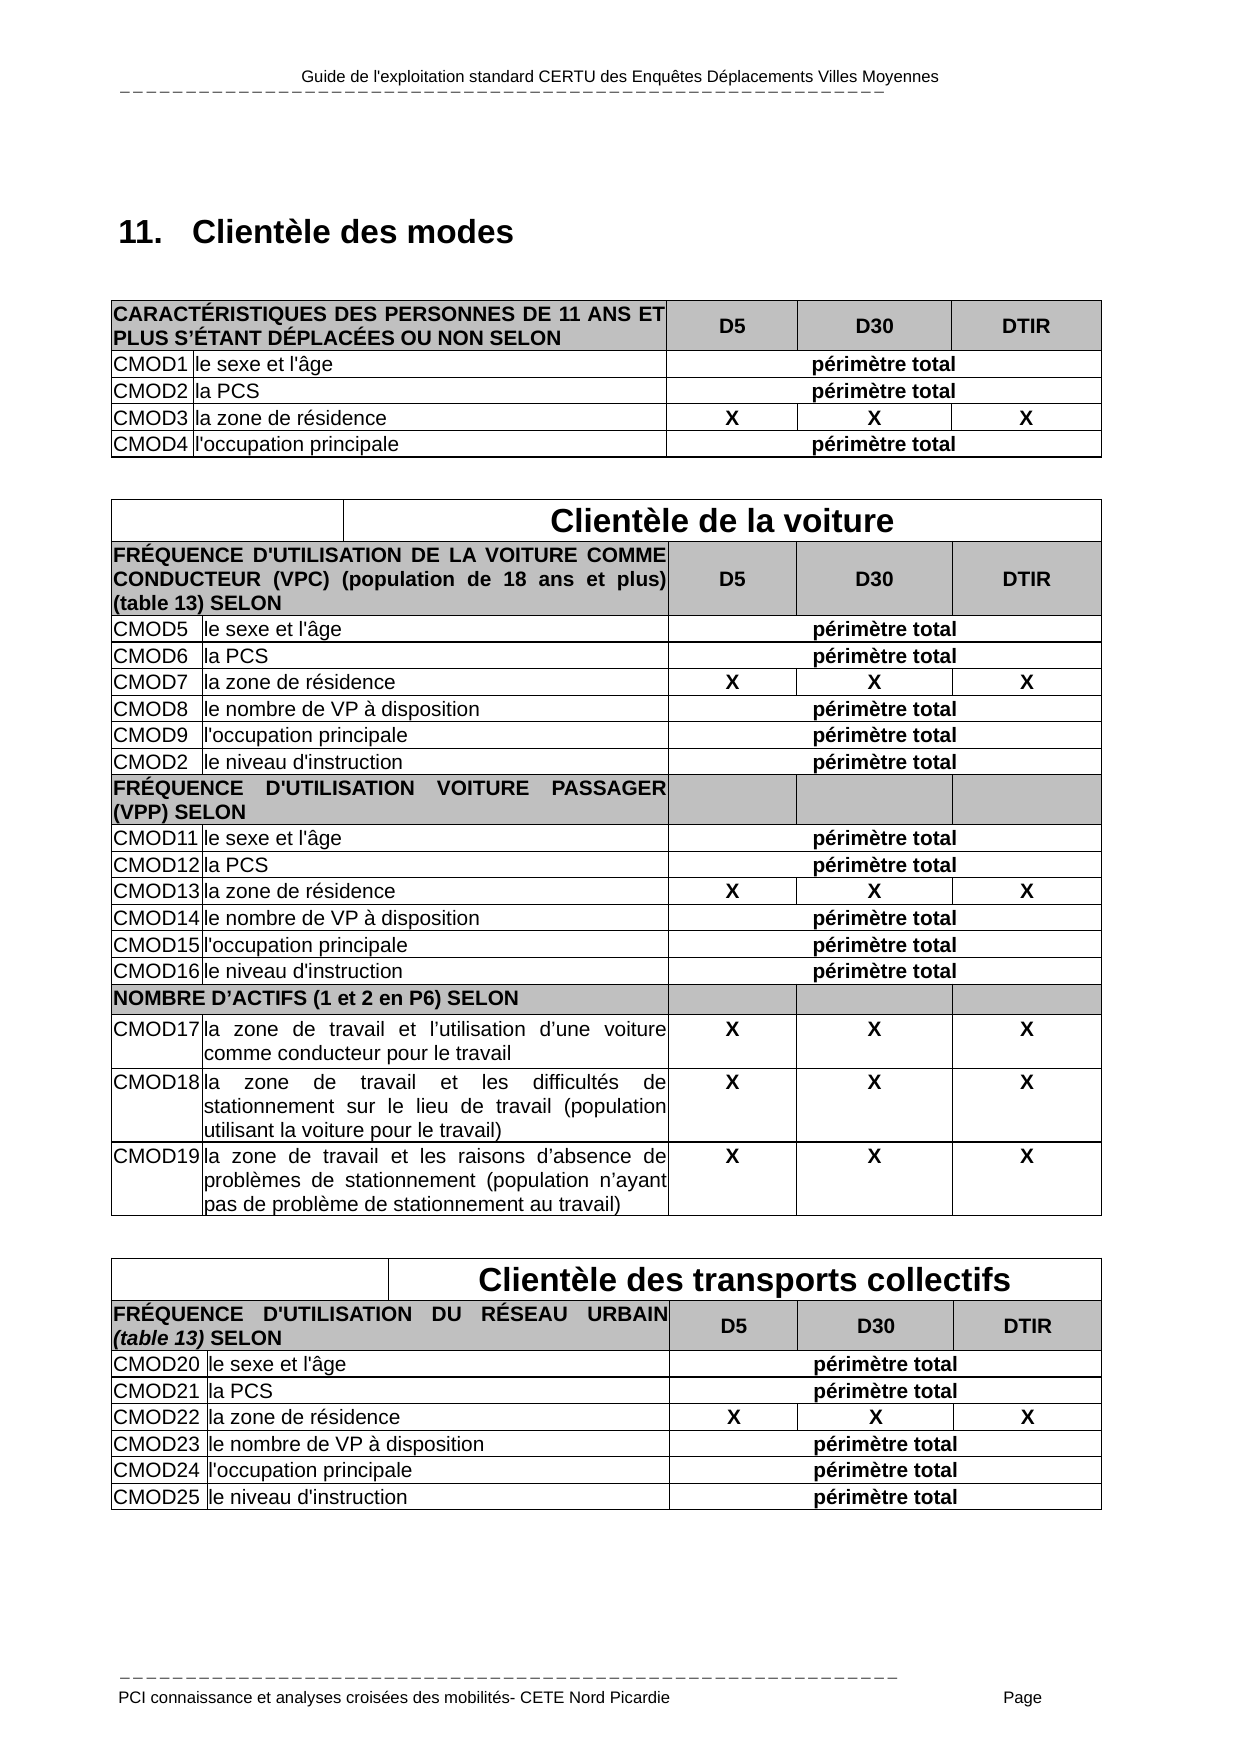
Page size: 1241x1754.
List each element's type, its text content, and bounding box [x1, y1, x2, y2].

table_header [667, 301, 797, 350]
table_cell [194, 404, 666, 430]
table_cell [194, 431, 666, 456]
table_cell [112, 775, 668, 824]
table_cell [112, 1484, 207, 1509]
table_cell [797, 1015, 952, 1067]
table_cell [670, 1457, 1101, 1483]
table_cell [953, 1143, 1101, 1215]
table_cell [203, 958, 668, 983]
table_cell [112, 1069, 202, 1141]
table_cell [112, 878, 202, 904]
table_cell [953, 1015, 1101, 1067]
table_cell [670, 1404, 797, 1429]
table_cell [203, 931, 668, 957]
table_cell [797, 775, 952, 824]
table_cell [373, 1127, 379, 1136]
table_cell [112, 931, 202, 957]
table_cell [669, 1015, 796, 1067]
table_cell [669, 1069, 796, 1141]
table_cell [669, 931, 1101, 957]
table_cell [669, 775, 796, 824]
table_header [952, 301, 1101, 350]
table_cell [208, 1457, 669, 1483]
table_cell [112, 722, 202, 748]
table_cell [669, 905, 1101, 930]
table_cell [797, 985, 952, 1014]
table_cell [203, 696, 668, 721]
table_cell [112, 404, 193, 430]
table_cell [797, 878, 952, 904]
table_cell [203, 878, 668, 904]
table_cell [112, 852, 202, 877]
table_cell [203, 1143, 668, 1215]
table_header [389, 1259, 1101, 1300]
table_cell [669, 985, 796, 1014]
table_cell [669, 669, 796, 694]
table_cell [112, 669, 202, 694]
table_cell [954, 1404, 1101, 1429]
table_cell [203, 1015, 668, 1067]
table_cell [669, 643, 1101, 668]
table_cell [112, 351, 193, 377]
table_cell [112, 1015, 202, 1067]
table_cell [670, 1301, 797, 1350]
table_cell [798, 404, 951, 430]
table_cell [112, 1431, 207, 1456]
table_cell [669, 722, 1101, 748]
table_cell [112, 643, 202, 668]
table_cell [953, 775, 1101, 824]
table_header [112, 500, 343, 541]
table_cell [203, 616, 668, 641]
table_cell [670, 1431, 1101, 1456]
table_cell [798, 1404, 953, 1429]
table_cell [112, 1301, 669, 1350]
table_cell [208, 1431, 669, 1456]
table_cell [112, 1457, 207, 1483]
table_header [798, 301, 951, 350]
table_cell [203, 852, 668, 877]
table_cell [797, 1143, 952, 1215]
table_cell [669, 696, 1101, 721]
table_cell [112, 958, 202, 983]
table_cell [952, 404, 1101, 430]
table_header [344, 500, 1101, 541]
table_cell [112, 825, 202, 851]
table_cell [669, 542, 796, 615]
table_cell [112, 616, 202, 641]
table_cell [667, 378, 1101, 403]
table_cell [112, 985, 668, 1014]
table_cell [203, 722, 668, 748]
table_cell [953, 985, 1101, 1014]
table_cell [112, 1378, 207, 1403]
subtitle Clientèle des modes [118, 212, 1122, 250]
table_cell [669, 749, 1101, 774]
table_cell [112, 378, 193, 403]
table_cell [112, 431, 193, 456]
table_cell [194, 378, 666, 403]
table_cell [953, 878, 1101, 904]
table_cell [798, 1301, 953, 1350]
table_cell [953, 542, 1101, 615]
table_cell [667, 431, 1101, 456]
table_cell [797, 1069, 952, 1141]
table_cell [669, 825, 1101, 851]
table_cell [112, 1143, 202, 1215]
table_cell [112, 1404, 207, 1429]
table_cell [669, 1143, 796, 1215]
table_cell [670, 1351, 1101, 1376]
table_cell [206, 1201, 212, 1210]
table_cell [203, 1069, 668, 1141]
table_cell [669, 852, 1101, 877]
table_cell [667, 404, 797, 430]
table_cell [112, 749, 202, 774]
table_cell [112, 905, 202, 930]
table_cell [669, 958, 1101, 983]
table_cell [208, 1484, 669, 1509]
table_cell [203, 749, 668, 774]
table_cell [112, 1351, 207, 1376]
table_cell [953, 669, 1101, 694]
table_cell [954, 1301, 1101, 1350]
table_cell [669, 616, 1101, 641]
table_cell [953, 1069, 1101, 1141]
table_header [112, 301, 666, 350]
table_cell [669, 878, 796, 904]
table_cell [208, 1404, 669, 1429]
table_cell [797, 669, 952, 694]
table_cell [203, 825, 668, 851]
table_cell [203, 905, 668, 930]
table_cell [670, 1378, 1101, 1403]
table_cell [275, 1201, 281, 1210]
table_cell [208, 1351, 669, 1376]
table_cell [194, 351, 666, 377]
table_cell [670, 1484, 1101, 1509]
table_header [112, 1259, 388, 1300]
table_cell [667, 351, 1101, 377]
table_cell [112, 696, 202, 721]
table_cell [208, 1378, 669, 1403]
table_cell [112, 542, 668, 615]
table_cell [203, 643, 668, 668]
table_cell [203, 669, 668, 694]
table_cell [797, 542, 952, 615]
